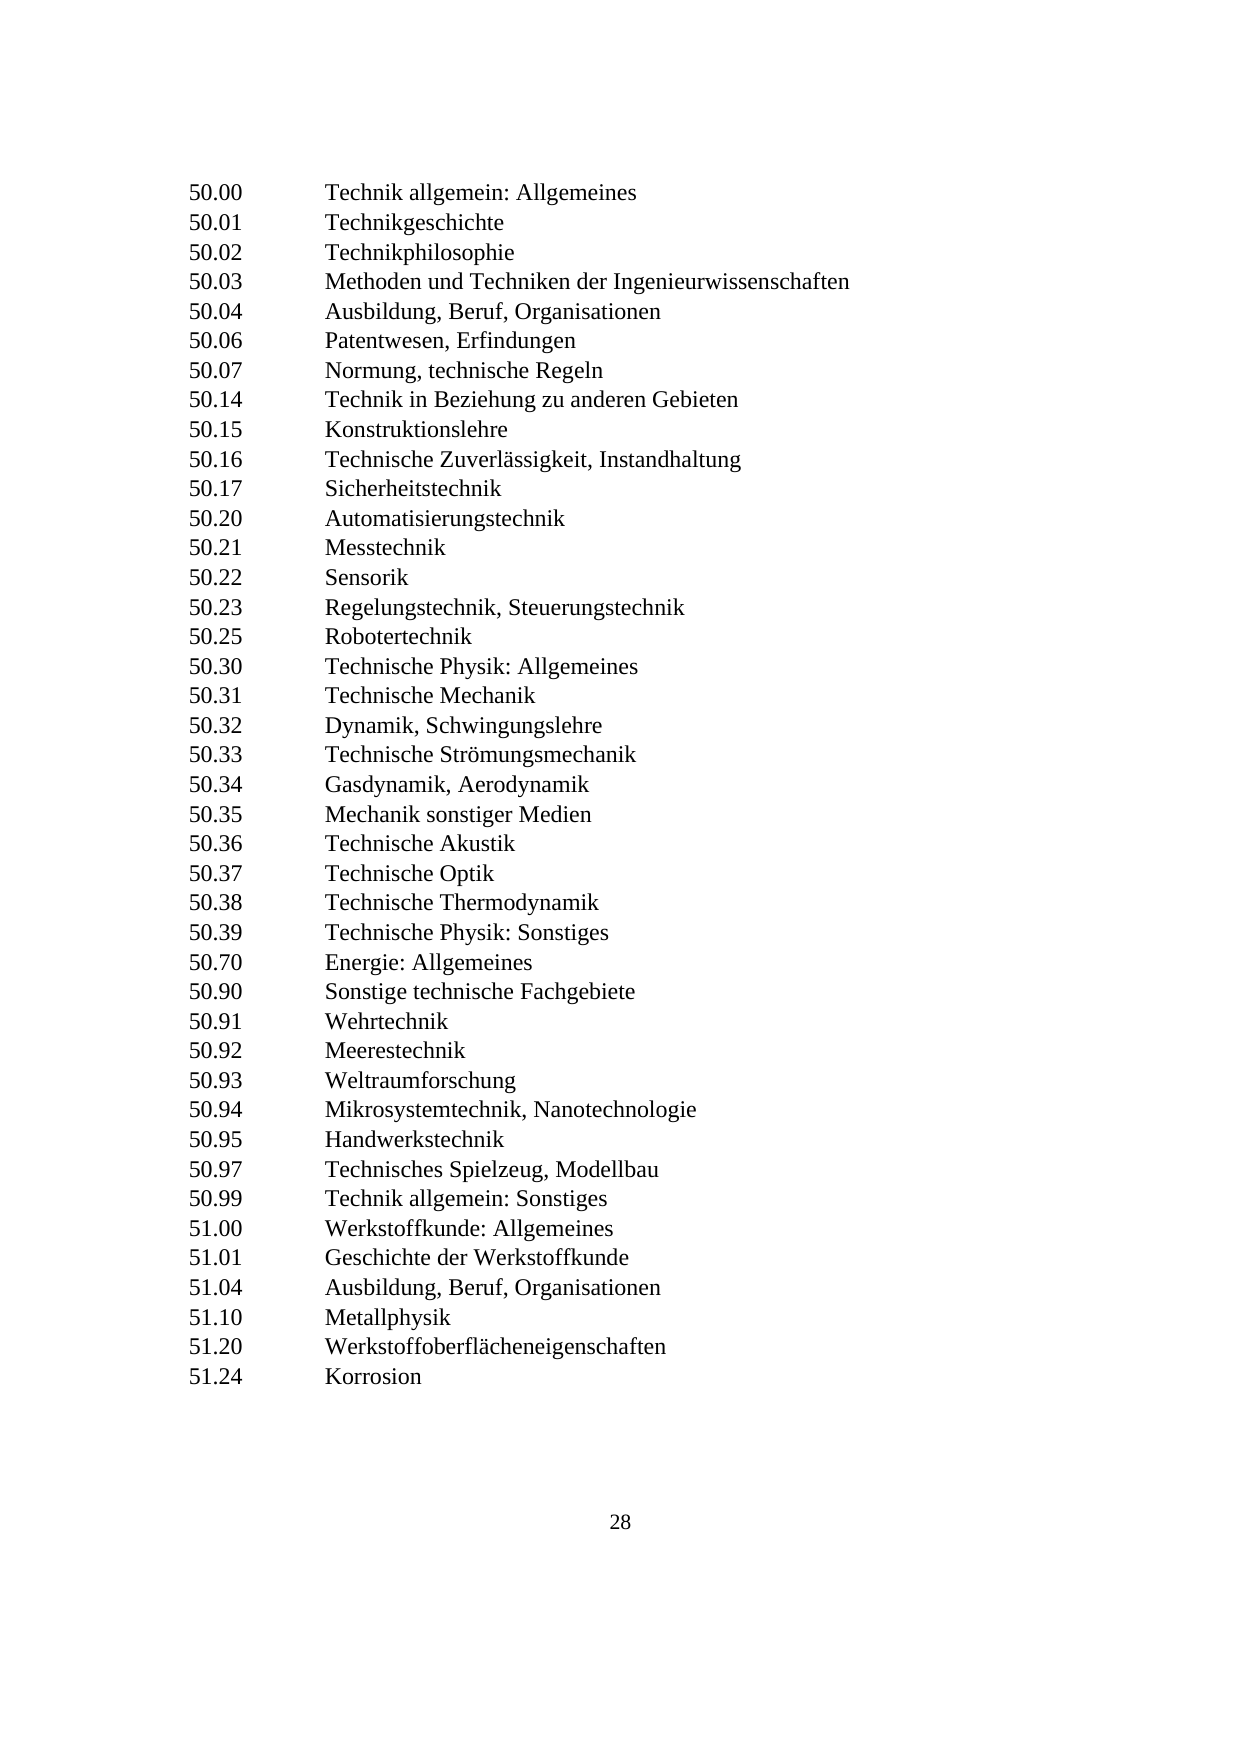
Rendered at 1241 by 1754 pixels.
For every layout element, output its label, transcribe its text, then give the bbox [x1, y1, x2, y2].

table_cell Technische Thermodynamik [313, 887, 1085, 917]
table_cell 50.23 [177, 591, 313, 621]
table_cell Metallphysik [313, 1301, 1085, 1331]
table_cell 50.93 [177, 1065, 313, 1094]
table_cell Mechanik sonstiger Medien [313, 799, 1085, 828]
table_cell Technische Physik: Sonstiges [313, 917, 1085, 946]
table_cell 51.00 [177, 1213, 313, 1242]
table_cell Automatisierungstechnik [313, 503, 1085, 532]
table_cell Technische Physik: Allgemeines [313, 651, 1085, 680]
table_cell 50.90 [177, 976, 313, 1006]
table_cell Weltraumforschung [313, 1065, 1085, 1094]
table_cell Technikgeschichte [313, 207, 1085, 236]
table_cell Ausbildung, Beruf, Organisationen [313, 296, 1085, 325]
table_cell Patentwesen, Erfindungen [313, 325, 1085, 355]
table_cell Werkstoffoberflächeneigenschaften [313, 1331, 1085, 1361]
table_cell Technische Mechanik [313, 680, 1085, 710]
table_cell Ausbildung, Beruf, Organisationen [313, 1272, 1085, 1301]
table_cell Technische Optik [313, 858, 1085, 887]
table_cell 50.33 [177, 739, 313, 769]
table_cell 50.06 [177, 325, 313, 355]
table_cell Konstruktionslehre [313, 414, 1085, 443]
table_cell 50.99 [177, 1183, 313, 1213]
table_cell Handwerkstechnik [313, 1124, 1085, 1153]
table_cell 50.38 [177, 887, 313, 917]
table_cell 50.00 [177, 177, 313, 207]
table_cell Normung, technische Regeln [313, 355, 1085, 384]
table_cell 50.25 [177, 621, 313, 651]
table_cell 50.15 [177, 414, 313, 443]
table_cell 51.24 [177, 1361, 313, 1390]
table_cell Meerestechnik [313, 1035, 1085, 1065]
table_cell Technik in Beziehung zu anderen Gebieten [313, 384, 1085, 414]
table_cell 50.30 [177, 651, 313, 680]
table_cell 50.22 [177, 562, 313, 591]
table_cell Messtechnik [313, 532, 1085, 562]
table_cell Sensorik [313, 562, 1085, 591]
table_cell 50.92 [177, 1035, 313, 1065]
table_cell Sonstige technische Fachgebiete [313, 976, 1085, 1006]
table_cell Werkstoffkunde: Allgemeines [313, 1213, 1085, 1242]
table_cell 50.02 [177, 236, 313, 266]
table_cell Technik allgemein: Sonstiges [313, 1183, 1085, 1213]
table_cell Technikphilosophie [313, 236, 1085, 266]
table_cell Gasdynamik, Aerodynamik [313, 769, 1085, 798]
table_cell 50.01 [177, 207, 313, 236]
table_cell 50.34 [177, 769, 313, 798]
table_cell 50.35 [177, 799, 313, 828]
table_cell Wehrtechnik [313, 1006, 1085, 1035]
table_cell Robotertechnik [313, 621, 1085, 651]
table_cell 50.91 [177, 1006, 313, 1035]
table_cell 50.20 [177, 503, 313, 532]
table_cell 51.01 [177, 1242, 313, 1272]
table_cell 50.07 [177, 355, 313, 384]
table_cell 50.32 [177, 710, 313, 739]
table_cell Geschichte der Werkstoffkunde [313, 1242, 1085, 1272]
table_cell Energie: Allgemeines [313, 946, 1085, 976]
table_cell 50.14 [177, 384, 313, 414]
table_cell 51.04 [177, 1272, 313, 1301]
table_cell Mikrosystemtechnik, Nanotechnologie [313, 1094, 1085, 1124]
table_cell 50.97 [177, 1154, 313, 1183]
table_cell Sicherheitstechnik [313, 473, 1085, 503]
table_cell Technische Zuverlässigkeit, Instandhaltung [313, 444, 1085, 473]
table_cell 50.70 [177, 946, 313, 976]
table_cell Korrosion [313, 1361, 1085, 1390]
table_cell 50.17 [177, 473, 313, 503]
table_cell 50.04 [177, 296, 313, 325]
table_cell Technische Strömungsmechanik [313, 739, 1085, 769]
table_cell 50.31 [177, 680, 313, 710]
table_cell 51.20 [177, 1331, 313, 1361]
table_cell 50.94 [177, 1094, 313, 1124]
table_cell Methoden und Techniken der Ingenieurwissenschaften [313, 266, 1085, 296]
table_cell 50.03 [177, 266, 313, 296]
table_cell 50.39 [177, 917, 313, 946]
table_cell 50.95 [177, 1124, 313, 1153]
table_cell Technik allgemein: Allgemeines [313, 177, 1085, 207]
table_cell 50.16 [177, 444, 313, 473]
table_cell 51.10 [177, 1301, 313, 1331]
table_cell Dynamik, Schwingungslehre [313, 710, 1085, 739]
table_cell Technisches Spielzeug, Modellbau [313, 1154, 1085, 1183]
table_cell 50.36 [177, 828, 313, 858]
table_cell Technische Akustik [313, 828, 1085, 858]
table_cell 50.37 [177, 858, 313, 887]
table_cell Regelungstechnik, Steuerungstechnik [313, 591, 1085, 621]
table_cell 50.21 [177, 532, 313, 562]
